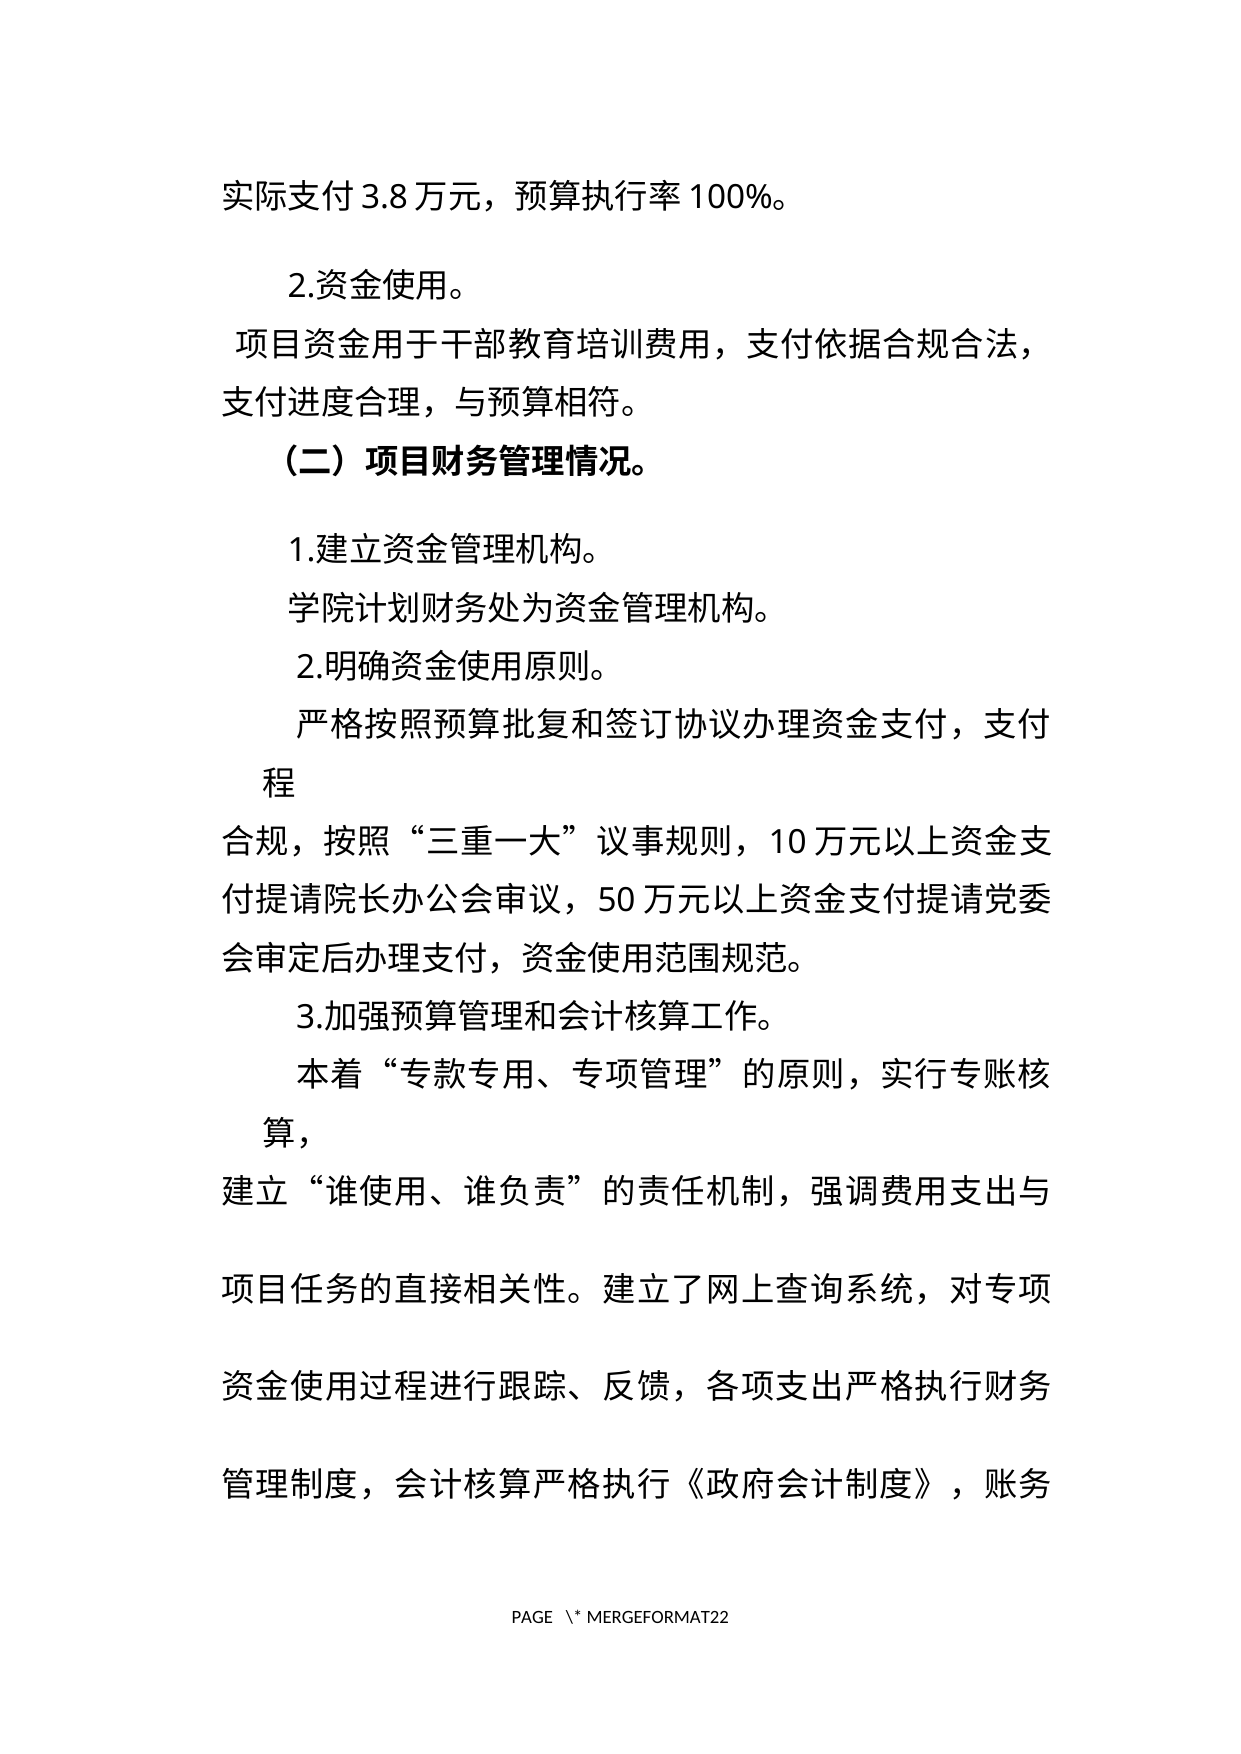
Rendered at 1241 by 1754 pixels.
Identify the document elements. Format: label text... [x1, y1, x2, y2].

text 1.建立资金管理机构。 [187, 515, 1053, 573]
text （二）项目财务管理情况。 [231, 426, 1053, 491]
text 3.加强预算管理和会计核算工作。 [262, 982, 1053, 1040]
text 本着“专款专用、专项管理”的原则，实行专账核算， [262, 1040, 1053, 1157]
text 严格按照预算批复和签订协议办理资金支付，支付程 [262, 690, 1053, 807]
text 2.明确资金使用原则。 [262, 632, 1053, 690]
text 2.资金使用。 [187, 251, 1053, 309]
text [221, 1157, 1053, 1514]
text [221, 162, 1053, 227]
text 合规，按照“三重一大”议事规则，10万元以上资金支付提请院长办公会审议，50万元以上资金支付提请党委会审定后办理支付，资金使用范围规范。 [221, 807, 1053, 982]
text 学院计划财务处为资金管理机构。 [187, 573, 1053, 632]
text 项目资金用于干部教育培训费用，支付依据合规合法，支付进度合理，与预算相符。 [187, 309, 1053, 426]
